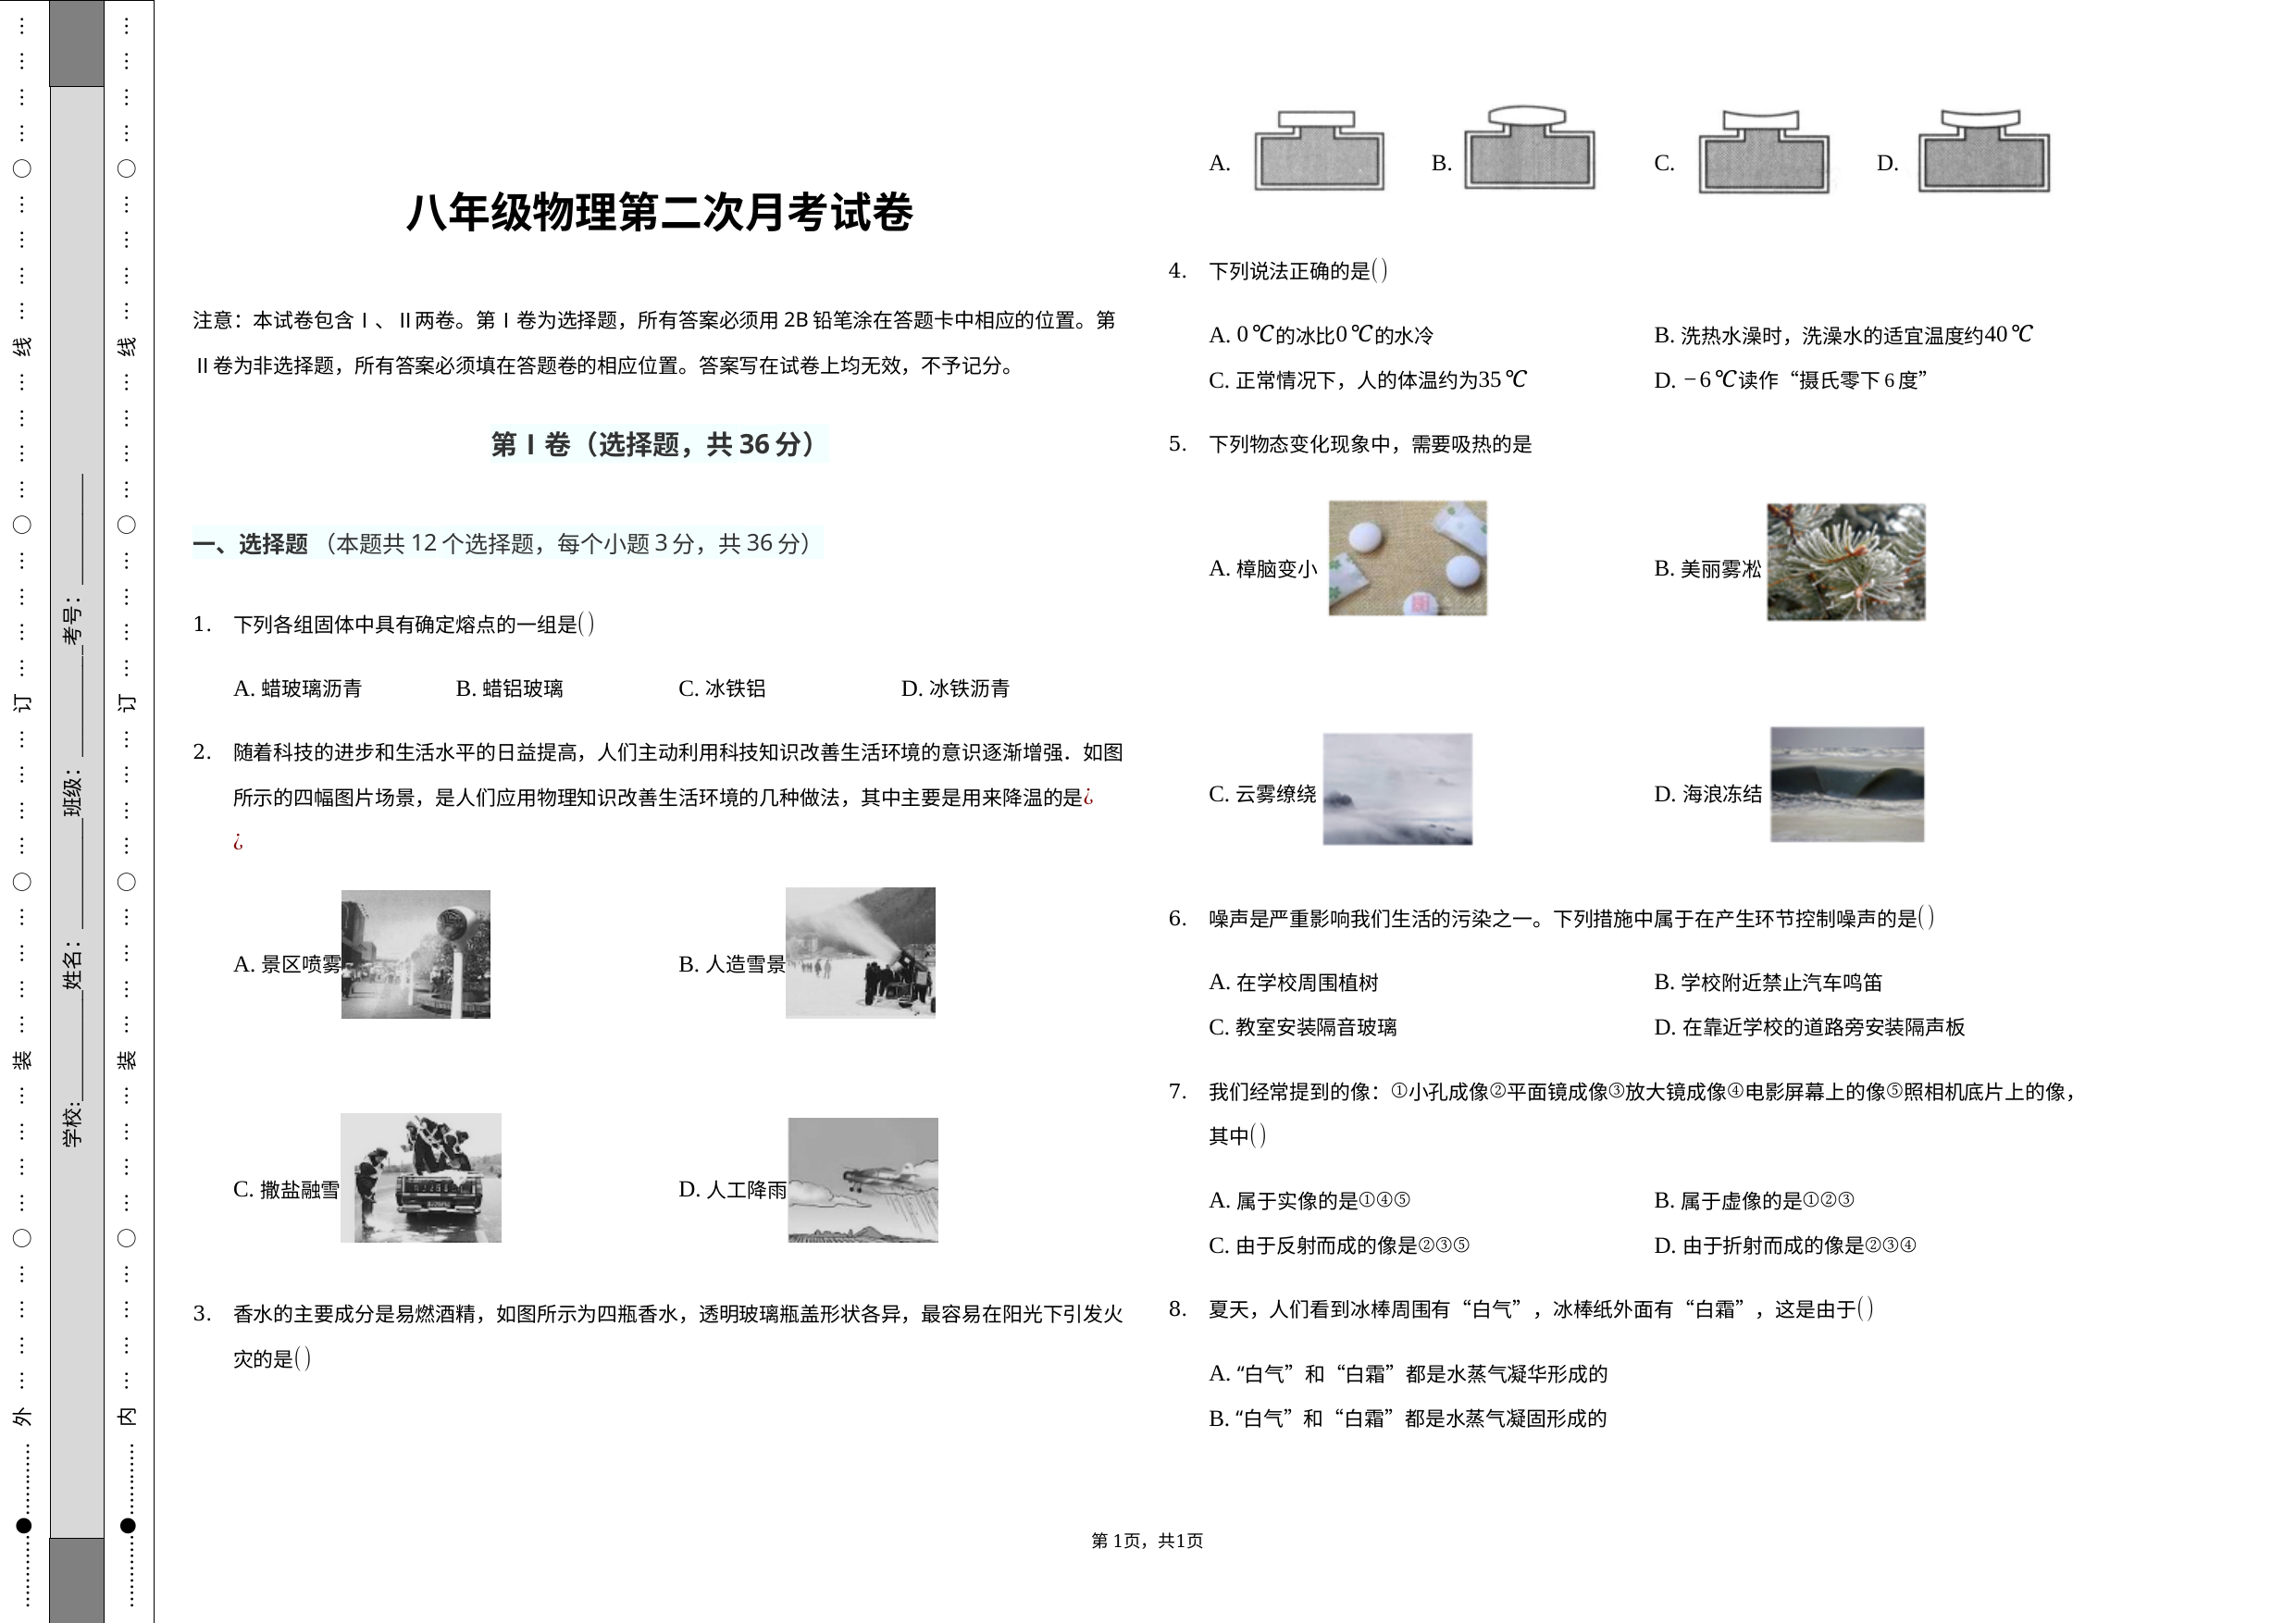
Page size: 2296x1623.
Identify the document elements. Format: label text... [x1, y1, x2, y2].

list 我们经常提到的像：小孔成像平面镜成像放大镜成像电影屏幕上的像照相机底片上的像，其中 [1168, 1075, 2103, 1150]
picture [786, 887, 936, 1019]
list A. 的冰比的水冷 B. 洗热水澡时，洗澡水的适宜温度约 C. 正常情况下，人的体温约为 D. 读作“摄氏零下6度” [1209, 319, 2103, 394]
list 下列各组固体中具有确定熔点的一组是 [192, 609, 1127, 638]
text 一、选择题 （本题共12个选择题，每个小题3分，共36分） [192, 513, 1127, 573]
picture [1763, 717, 1936, 851]
list 随着科技的进步和生活水平的日益提高，人们主动利用科技知识改善生活环境的意识逐渐增强．如图所示的四幅图片场景，是人们应用物理知识改善生活环境的几种做法，其中主要是用来降温的是 [192, 737, 1127, 857]
list 下列物态变化现象中，需要吸热的是 [1168, 428, 2103, 459]
text 注意：本试卷包含Ⅰ、Ⅱ两卷。第Ⅰ卷为选择题，所有答案必须用2B铅笔涂在答题卡中相应的位置。第Ⅱ卷为非选择题，所有答案必须填在答题卷的相应位置。答案写在试卷上均无效，不予记分。 [192, 304, 1127, 379]
picture [1236, 104, 1395, 198]
picture [1905, 106, 2062, 198]
picture [1761, 492, 1937, 627]
list A. 属于实像的是 B. 属于虚像的是 C. 由于反射而成的像是 D. 由于折射而成的像是 [1209, 1184, 2103, 1259]
list A. 景区喷雾 B. 人造雪景 C. 撒盐融雪 D. 人工降雨 [233, 888, 1127, 1264]
list 夏天，人们看到冰棒周围有“白气”，冰棒纸外面有“白霜”，这是由于 [1168, 1294, 2103, 1324]
picture [1458, 102, 1607, 198]
list 下列说法正确的是 [1168, 255, 2103, 285]
picture [341, 1113, 502, 1243]
list A. 在学校周围植树 B. 学校附近禁止汽车鸣笛 C. 教室安装隔音玻璃 D. 在靠近学校的道路旁安装隔声板 [1209, 966, 2103, 1042]
text 八年级物理第二次月考试卷 [192, 164, 1127, 254]
list A. “白气”和“白霜”都是水蒸气凝华形成的 B. “白气”和“白霜”都是水蒸气凝固形成的 C. “白气”是水蒸气的凝固现象，“白霜”是水蒸气的凝华现象 D. “白气”是水蒸气的液化现象，“白霜”是水蒸气的凝华现象 [1209, 1357, 2103, 1432]
picture [341, 890, 490, 1019]
picture [788, 1118, 938, 1243]
picture [1681, 106, 1842, 198]
list 噪声是严重影响我们生活的污染之一。下列措施中属于在产生环节控制噪声的是 [1168, 902, 2103, 933]
text 第Ⅰ卷（选择题，共36分） [192, 414, 1127, 474]
list A. 蜡玻璃沥青 B. 蜡铝玻璃 C. 冰铁铝 D. 冰铁沥青 [233, 673, 1127, 702]
picture [1316, 727, 1489, 851]
list 香水的主要成分是易燃酒精，如图所示为四瓶香水，透明玻璃瓶盖形状各异，最容易在阳光下引发火灾的是 [192, 1298, 1127, 1373]
picture [1318, 492, 1497, 627]
